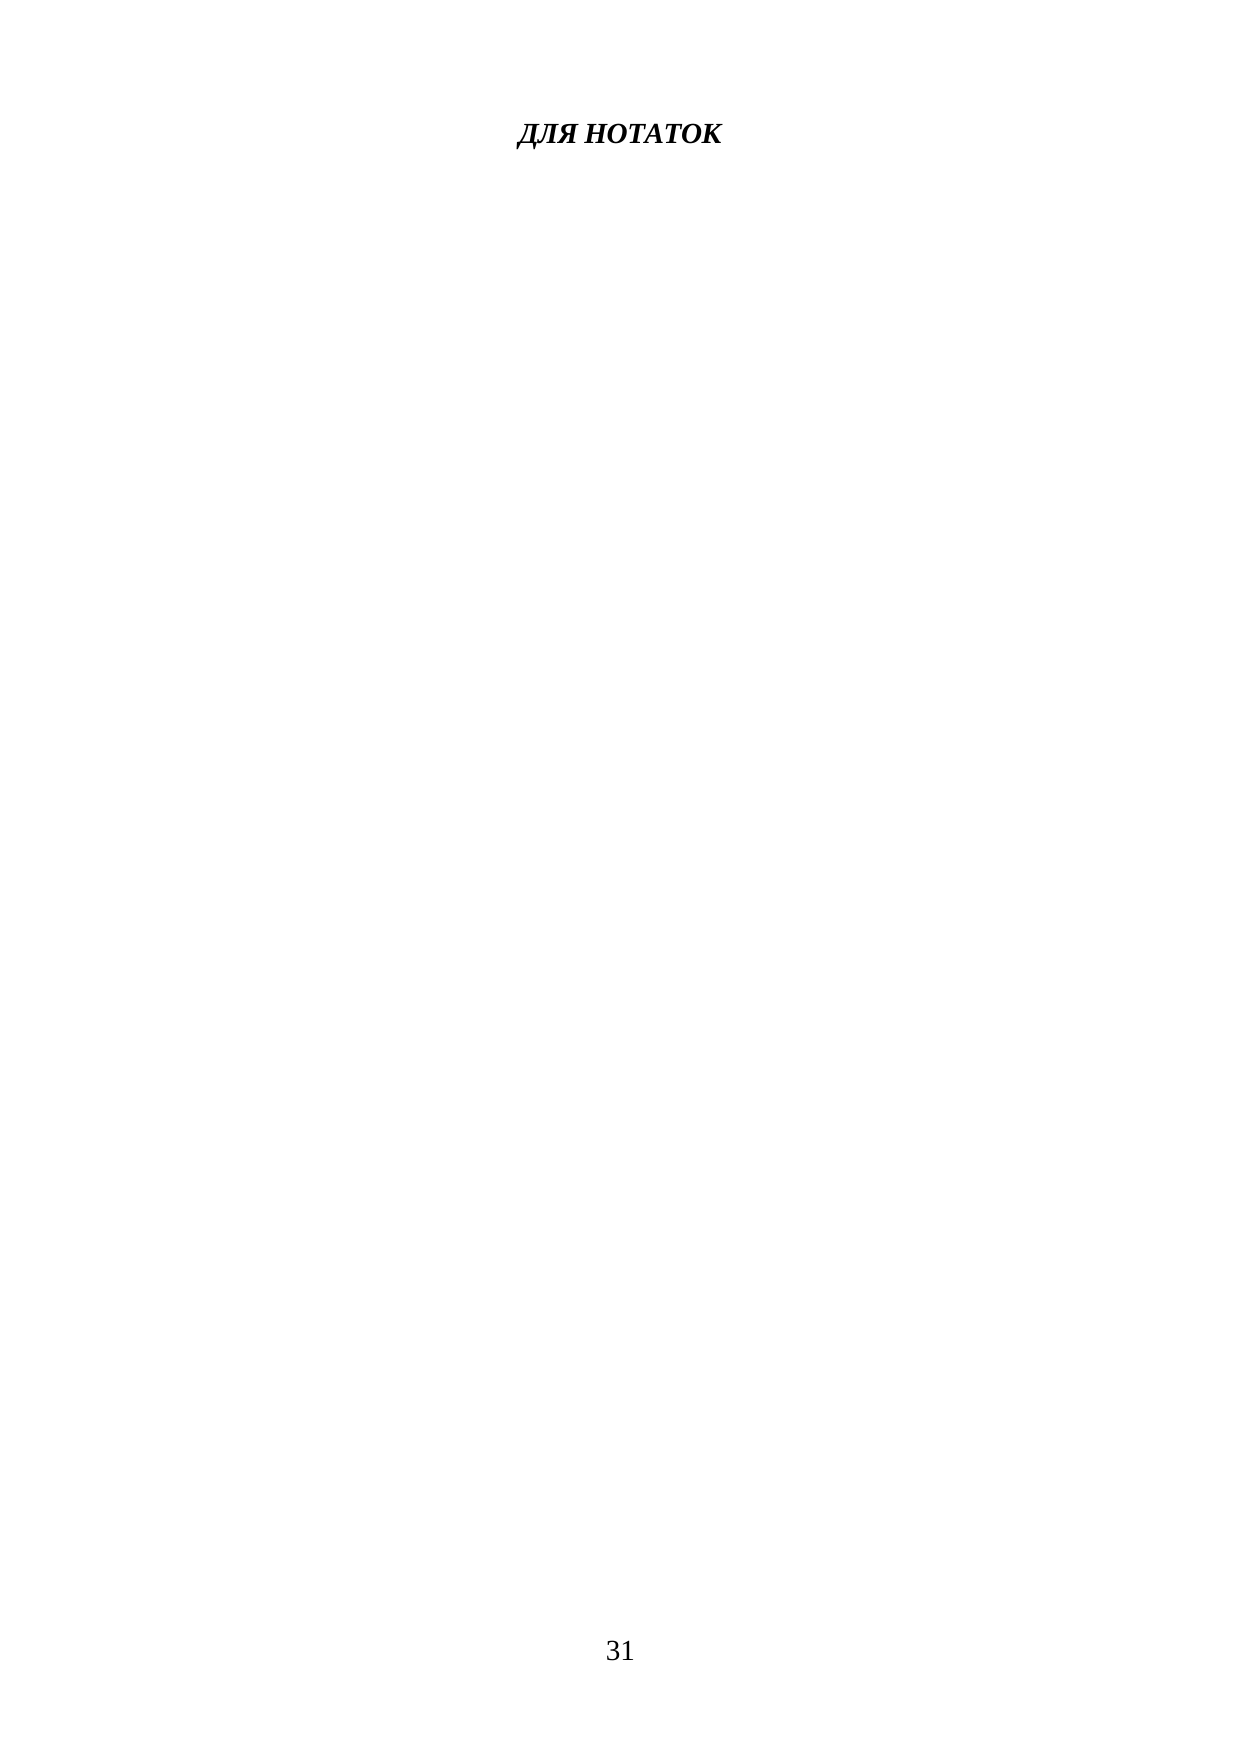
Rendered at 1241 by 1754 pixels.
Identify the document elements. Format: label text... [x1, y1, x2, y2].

text ДЛЯ НОТАТОК [118, 118, 1122, 150]
